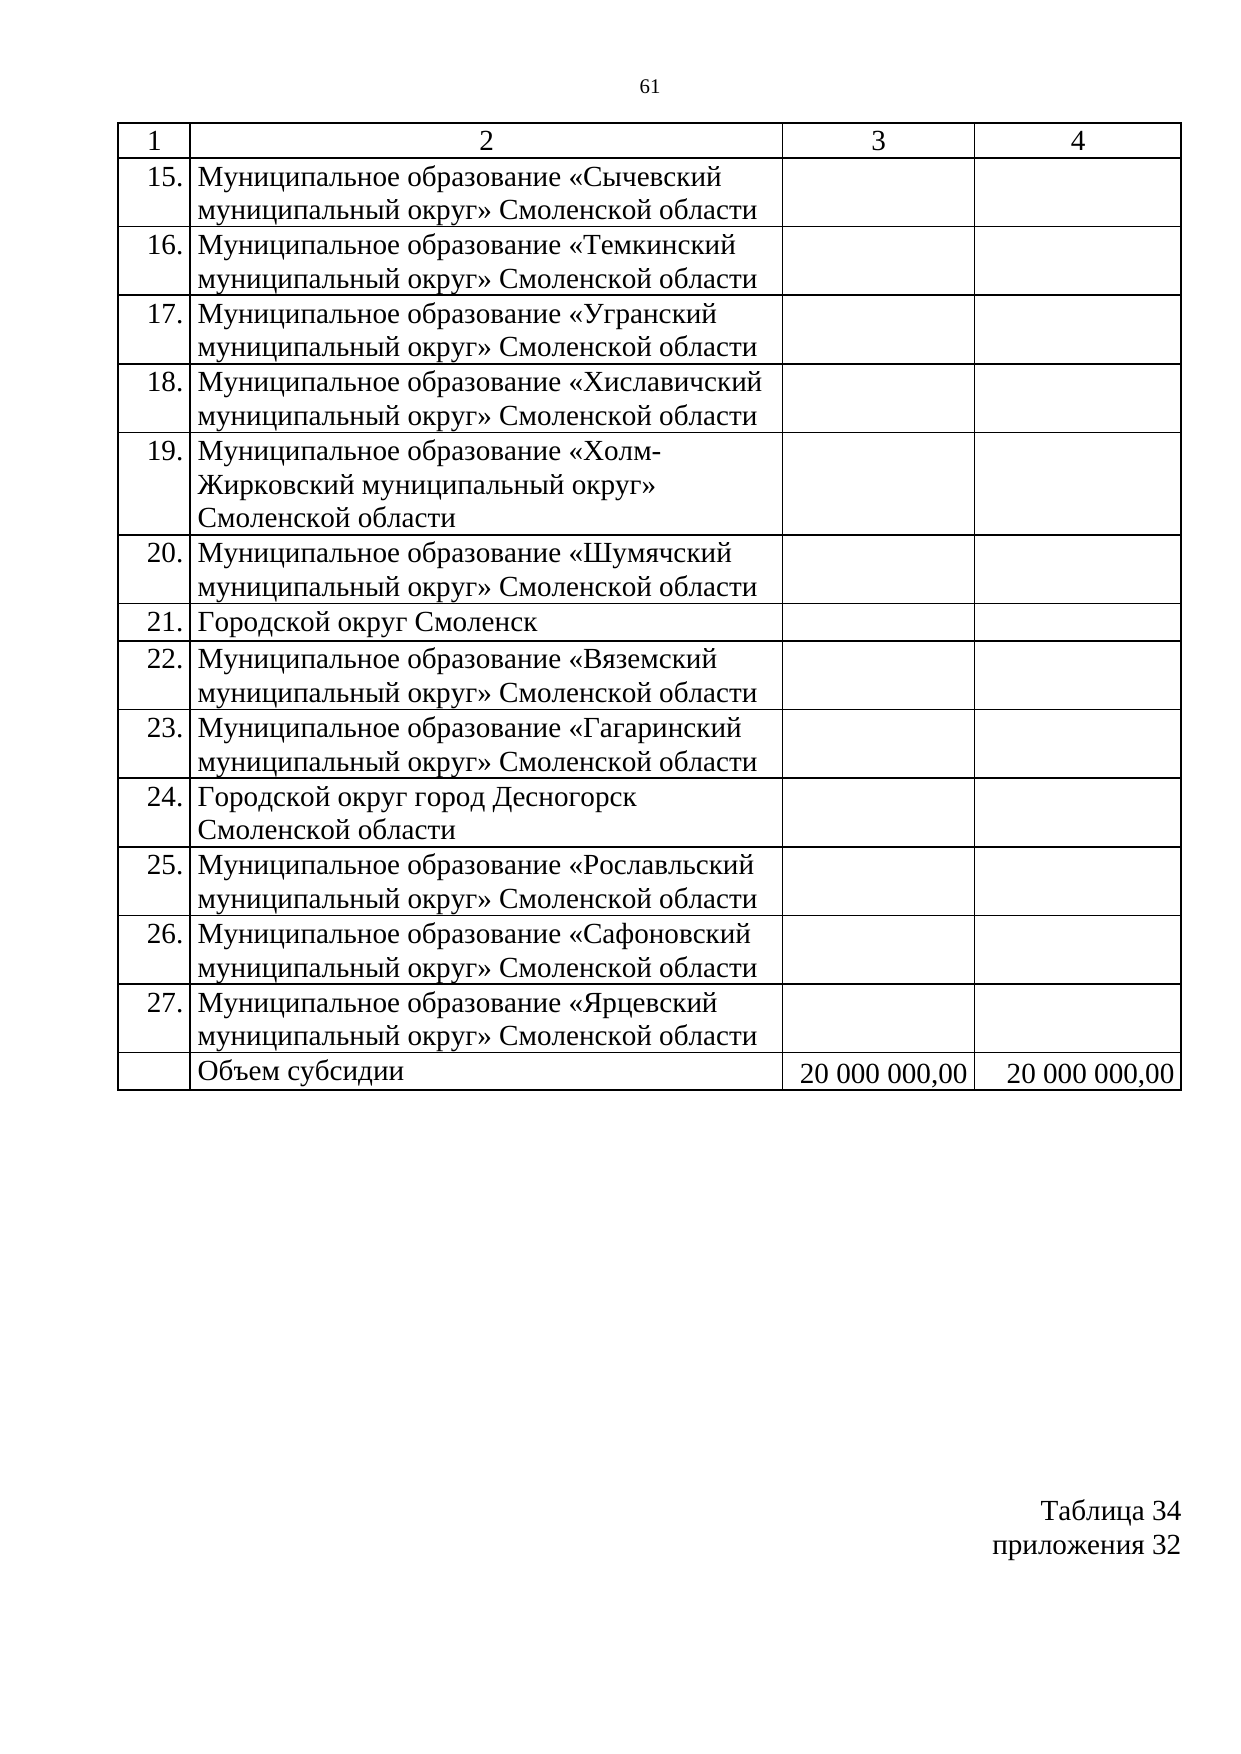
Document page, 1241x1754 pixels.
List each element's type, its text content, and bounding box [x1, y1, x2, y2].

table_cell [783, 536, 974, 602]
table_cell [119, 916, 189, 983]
text приложения 32 [118, 1527, 1181, 1561]
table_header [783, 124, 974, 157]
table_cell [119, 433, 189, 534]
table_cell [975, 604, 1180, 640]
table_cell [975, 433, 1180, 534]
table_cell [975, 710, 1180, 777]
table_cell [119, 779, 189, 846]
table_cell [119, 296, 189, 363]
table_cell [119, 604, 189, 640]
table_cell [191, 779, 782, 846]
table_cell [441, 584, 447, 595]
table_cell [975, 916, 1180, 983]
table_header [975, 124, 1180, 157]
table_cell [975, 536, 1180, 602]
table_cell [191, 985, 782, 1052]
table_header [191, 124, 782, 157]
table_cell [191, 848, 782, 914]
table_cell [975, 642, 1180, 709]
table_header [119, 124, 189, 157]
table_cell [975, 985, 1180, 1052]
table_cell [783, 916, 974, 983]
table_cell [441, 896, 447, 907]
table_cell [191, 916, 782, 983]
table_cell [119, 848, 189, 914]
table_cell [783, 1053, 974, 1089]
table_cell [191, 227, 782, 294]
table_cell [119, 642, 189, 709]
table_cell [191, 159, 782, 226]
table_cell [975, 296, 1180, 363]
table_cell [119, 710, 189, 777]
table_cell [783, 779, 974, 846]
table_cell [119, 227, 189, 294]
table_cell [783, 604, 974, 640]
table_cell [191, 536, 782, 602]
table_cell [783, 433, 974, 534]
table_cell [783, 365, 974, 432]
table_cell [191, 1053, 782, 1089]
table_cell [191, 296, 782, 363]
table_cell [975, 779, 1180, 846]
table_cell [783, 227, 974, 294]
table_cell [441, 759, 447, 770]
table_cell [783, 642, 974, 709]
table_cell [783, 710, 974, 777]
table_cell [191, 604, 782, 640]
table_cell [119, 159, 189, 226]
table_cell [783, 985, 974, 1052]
text Таблица 34 [118, 1493, 1181, 1527]
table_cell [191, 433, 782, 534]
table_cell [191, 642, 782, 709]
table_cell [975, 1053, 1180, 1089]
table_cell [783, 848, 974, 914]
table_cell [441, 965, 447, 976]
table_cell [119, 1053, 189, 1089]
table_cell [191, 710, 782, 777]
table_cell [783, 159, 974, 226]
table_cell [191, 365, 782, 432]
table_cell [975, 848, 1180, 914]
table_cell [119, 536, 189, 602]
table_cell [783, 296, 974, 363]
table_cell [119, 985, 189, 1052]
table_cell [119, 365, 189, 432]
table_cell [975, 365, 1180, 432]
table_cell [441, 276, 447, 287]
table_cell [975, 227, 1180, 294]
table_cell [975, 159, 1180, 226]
